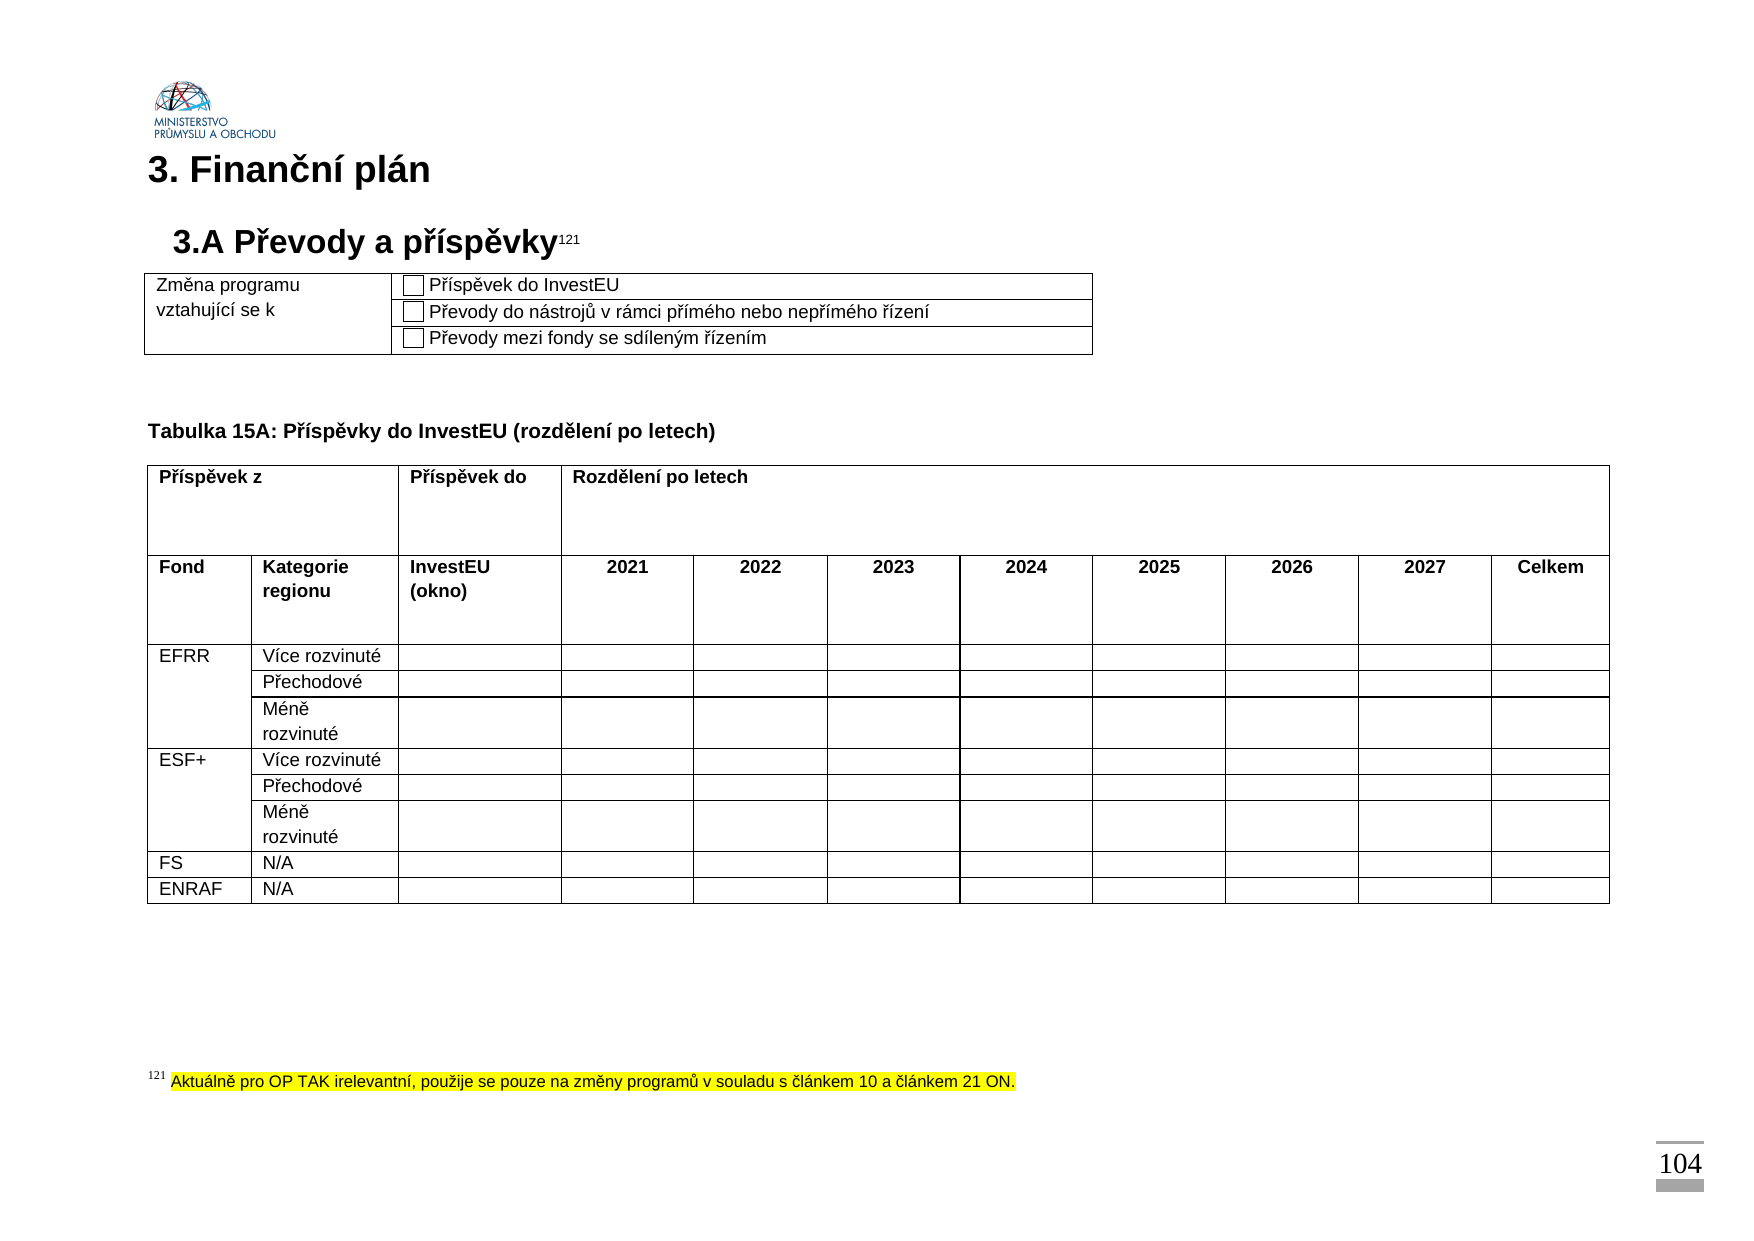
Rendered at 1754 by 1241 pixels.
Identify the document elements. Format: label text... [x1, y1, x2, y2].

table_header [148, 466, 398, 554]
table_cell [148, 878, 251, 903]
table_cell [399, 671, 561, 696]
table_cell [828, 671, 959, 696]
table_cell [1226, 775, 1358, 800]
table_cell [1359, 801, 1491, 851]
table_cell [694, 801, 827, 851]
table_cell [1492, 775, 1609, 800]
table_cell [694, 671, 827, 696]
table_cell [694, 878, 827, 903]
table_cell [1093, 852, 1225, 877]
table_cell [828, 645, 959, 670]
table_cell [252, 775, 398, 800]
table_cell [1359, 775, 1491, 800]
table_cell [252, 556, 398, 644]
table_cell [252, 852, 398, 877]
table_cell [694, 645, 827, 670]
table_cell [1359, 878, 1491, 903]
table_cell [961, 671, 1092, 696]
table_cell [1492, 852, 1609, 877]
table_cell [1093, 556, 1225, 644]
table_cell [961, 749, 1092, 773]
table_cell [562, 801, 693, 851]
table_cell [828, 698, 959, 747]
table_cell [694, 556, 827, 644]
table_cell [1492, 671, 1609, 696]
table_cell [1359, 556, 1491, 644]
text 3. Finanční plán [148, 148, 1606, 191]
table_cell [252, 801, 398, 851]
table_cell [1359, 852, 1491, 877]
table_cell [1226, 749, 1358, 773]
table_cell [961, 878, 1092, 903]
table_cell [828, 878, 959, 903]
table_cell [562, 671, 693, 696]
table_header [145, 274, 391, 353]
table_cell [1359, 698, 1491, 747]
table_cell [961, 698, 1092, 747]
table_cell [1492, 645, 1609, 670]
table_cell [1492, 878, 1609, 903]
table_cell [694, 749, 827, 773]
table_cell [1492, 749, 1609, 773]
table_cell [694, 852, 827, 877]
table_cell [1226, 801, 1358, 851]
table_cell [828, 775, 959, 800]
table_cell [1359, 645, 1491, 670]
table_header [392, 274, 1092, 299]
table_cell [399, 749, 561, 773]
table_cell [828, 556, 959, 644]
picture [147, 73, 283, 146]
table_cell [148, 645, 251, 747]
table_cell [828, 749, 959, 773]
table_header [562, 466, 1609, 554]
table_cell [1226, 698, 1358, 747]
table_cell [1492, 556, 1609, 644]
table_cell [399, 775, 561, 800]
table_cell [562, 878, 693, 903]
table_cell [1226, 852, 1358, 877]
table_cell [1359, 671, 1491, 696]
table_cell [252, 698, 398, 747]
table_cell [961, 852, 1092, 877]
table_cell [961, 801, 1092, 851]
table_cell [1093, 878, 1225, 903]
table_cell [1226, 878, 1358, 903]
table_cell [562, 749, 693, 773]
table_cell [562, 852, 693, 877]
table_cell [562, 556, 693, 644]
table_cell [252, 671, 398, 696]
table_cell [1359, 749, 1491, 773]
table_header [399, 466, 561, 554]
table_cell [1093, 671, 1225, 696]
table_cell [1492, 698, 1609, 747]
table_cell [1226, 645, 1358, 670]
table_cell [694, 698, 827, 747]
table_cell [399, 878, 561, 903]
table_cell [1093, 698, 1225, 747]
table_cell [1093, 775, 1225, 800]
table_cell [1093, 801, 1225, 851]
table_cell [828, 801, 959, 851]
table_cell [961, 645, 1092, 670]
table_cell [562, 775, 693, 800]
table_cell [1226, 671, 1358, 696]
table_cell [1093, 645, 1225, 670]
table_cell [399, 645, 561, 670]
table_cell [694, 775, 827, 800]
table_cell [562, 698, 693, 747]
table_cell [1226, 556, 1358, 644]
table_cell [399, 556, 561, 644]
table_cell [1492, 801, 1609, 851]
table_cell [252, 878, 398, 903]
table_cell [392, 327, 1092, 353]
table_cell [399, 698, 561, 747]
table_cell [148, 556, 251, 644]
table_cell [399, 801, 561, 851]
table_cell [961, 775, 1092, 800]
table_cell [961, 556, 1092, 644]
text Tabulka 15A: Příspěvky do InvestEU (rozdělení po letech) [148, 419, 1606, 443]
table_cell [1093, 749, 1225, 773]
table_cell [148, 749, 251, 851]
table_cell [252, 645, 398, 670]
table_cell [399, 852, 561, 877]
subtitle 3.A Převody a příspěvky [173, 222, 1606, 261]
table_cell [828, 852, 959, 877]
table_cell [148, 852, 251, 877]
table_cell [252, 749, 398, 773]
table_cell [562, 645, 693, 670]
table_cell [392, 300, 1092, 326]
